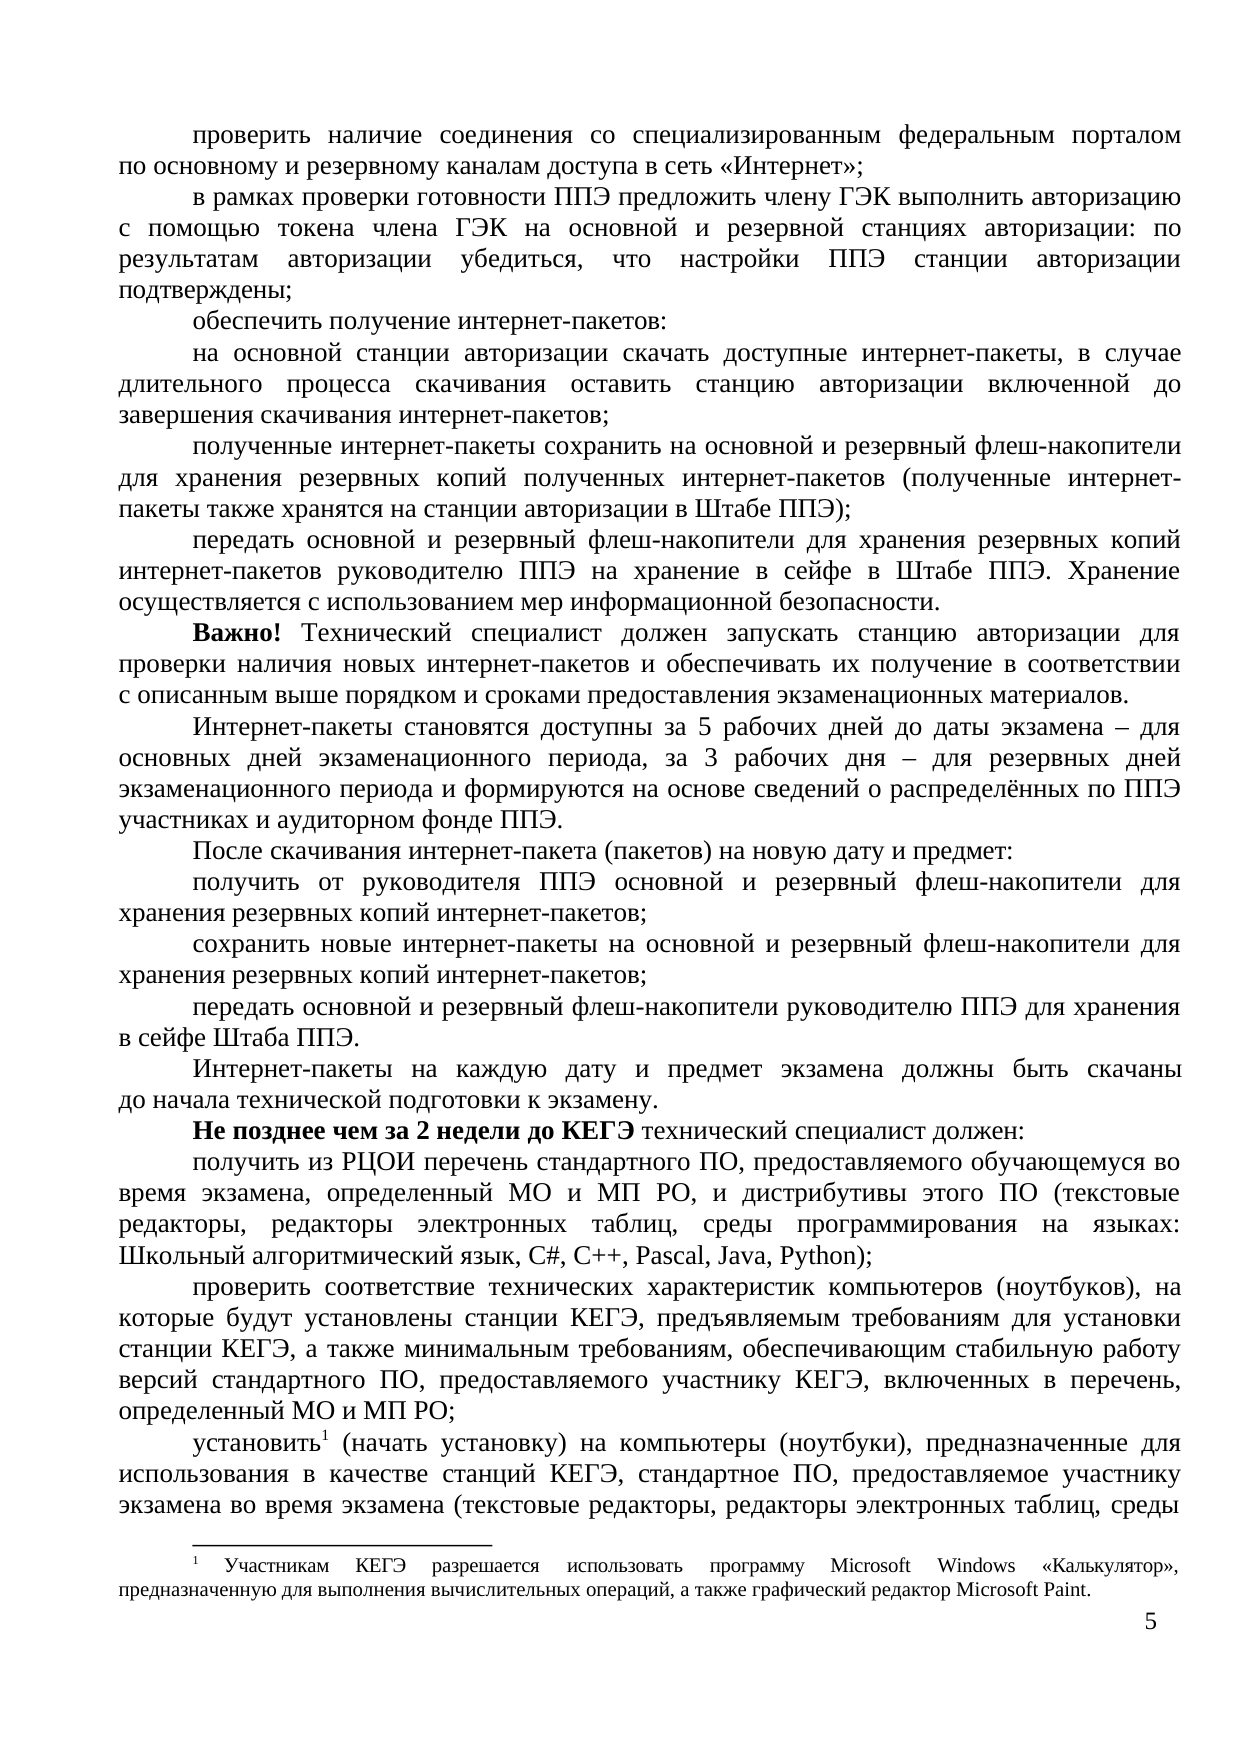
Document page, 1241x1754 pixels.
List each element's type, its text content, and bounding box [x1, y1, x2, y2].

text получить от руководителя ППЭ основной и резервный флеш-накопители для хранения резервных копий интернет-пакетов; [118, 866, 1182, 927]
text проверить соответствие технических характеристик компьютеров (ноутбуков), на которые будут установлены станции КЕГЭ, предъявляемым требованиям для установки станции КЕГЭ, а также минимальным требованиям, обеспечивающим стабильную работу версий стандартного ПО, предоставляемого участнику КЕГЭ, включенных в перечень, определенный МО и МП РО; [118, 1270, 1183, 1426]
text Интернет-пакеты становятся доступны за 5 рабочих дней до даты экзамена – для основных дней экзаменационного периода, за 3 рабочих дня – для резервных дней экзаменационного периода и формируются на основе сведений о распределённых по ППЭ участниках и аудиторном фонде ППЭ. [118, 710, 1182, 834]
text полученные интернет-пакеты сохранить на основной и резервный флеш-накопители для хранения резервных копий полученных интернет-пакетов (полученные интернет- пакеты также хранятся на станции авторизации в Штабе ППЭ); [118, 429, 1183, 523]
text обеспечить получение интернет-пакетов: [192, 304, 1217, 336]
text установить1 (начать установку) на компьютеры (ноутбуки), предназначенные для использования в качестве станций КЕГЭ, стандартное ПО, предоставляемое участнику экзамена во время экзамена (текстовые редакторы, редакторы электронных таблиц, среды [118, 1426, 1182, 1519]
text сохранить новые интернет-пакеты на основной и резервный флеш-накопители для хранения резервных копий интернет-пакетов; [118, 927, 1182, 989]
text 1 Участникам КЕГЭ разрешается использовать программу Microsoft Windows «Калькулятор», предназначенную для выполнения вычислительных операций, а также графический редактор Microsoft Paint. [118, 1553, 1181, 1601]
text Интернет-пакеты на каждую дату и предмет экзамена должны быть скачаны до начала технической подготовки к экзамену. [118, 1052, 1182, 1114]
text Не позднее чем за 2 недели до КЕГЭ технический специалист должен: [192, 1114, 1217, 1145]
text проверить наличие соединения со специализированным федеральным порталом по основному и резервному каналам доступа в сеть «Интернет»; [118, 119, 1181, 180]
text получить из РЦОИ перечень стандартного ПО, предоставляемого обучающемуся во время экзамена, определенный МО и МП РО, и дистрибутивы этого ПО (текстовые редакторы, редакторы электронных таблиц, среды программирования на языках: Школьный алгоритмический язык, С#, C++, Pascal, Java, Python); [118, 1145, 1182, 1270]
text на основной станции авторизации скачать доступные интернет-пакеты, в случае длительного процесса скачивания оставить станцию авторизации включенной до завершения скачивания интернет-пакетов; [118, 336, 1183, 429]
text передать основной и резервный флеш-накопители для хранения резервных копий интернет-пакетов руководителю ППЭ на хранение в сейфе в Штабе ППЭ. Хранение осуществляется с использованием мер информационной безопасности. [118, 523, 1182, 616]
text передать основной и резервный флеш-накопители руководителю ППЭ для хранения в сейфе Штаба ППЭ. [118, 989, 1181, 1052]
text После скачивания интернет-пакета (пакетов) на новую дату и предмет: [192, 834, 1217, 865]
text Важно! Технический специалист должен запускать станцию авторизации для проверки наличия новых интернет-пакетов и обеспечивать их получение в соответствии с описанным выше порядком и сроками предоставления экзаменационных материалов. [118, 616, 1181, 710]
text в рамках проверки готовности ППЭ предложить члену ГЭК выполнить авторизацию с помощью токена члена ГЭК на основной и резервной станциях авторизации: по результатам авторизации убедиться, что настройки ППЭ станции авторизации подтверждены; [118, 180, 1183, 304]
